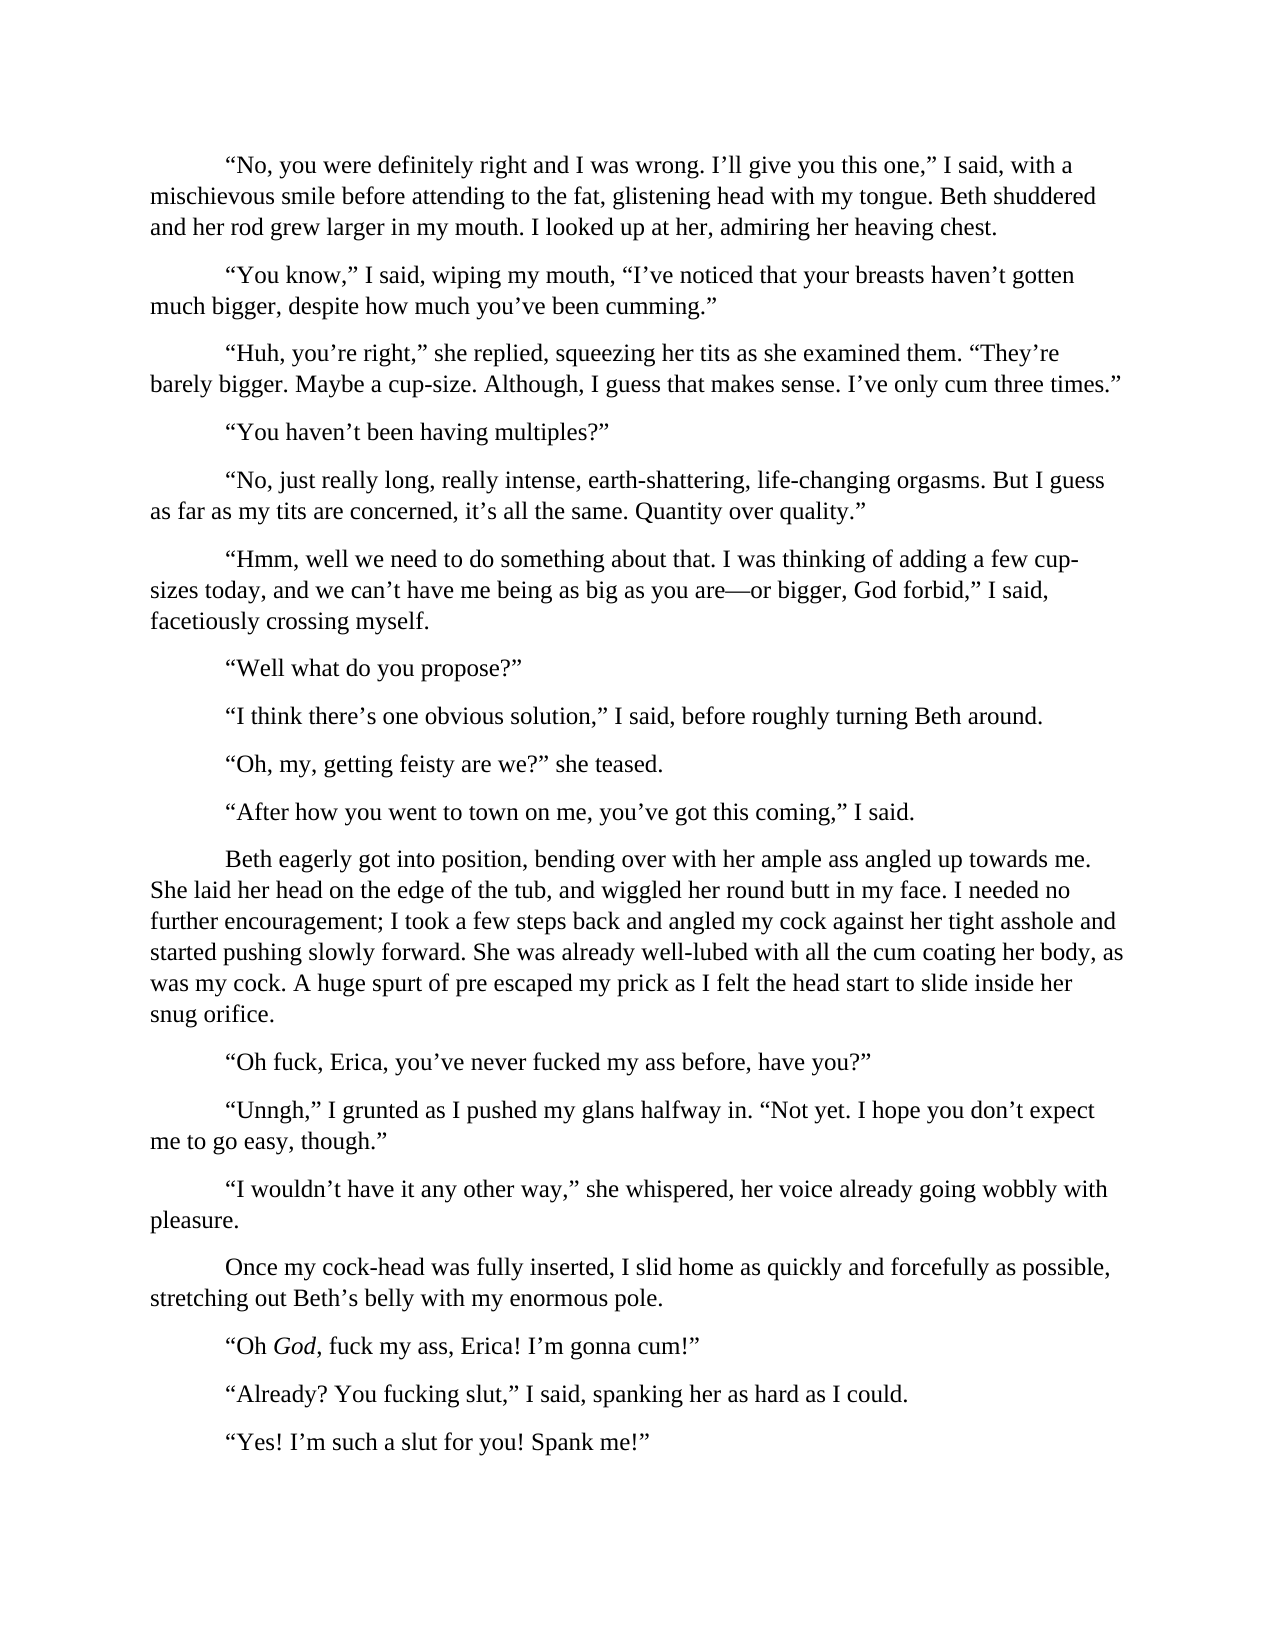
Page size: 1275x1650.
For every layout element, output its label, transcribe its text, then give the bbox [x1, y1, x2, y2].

text “Unngh,” I grunted as I pushed my glans halfway in. “Not yet. I hope you don’t expect me to go easy, though.” [150, 1095, 1125, 1155]
text “No, just really long, really intense, earth-shattering, life-changing orgasms. But I guess as far as my tits are concerned, it’s all the same. Quantity over quality.” [150, 465, 1125, 525]
text “Huh, you’re right,” she replied, squeezing her tits as she examined them. “They’re barely bigger. Maybe a cup-size. Although, I guess that makes sense. I’ve only cum three times.” [150, 338, 1125, 398]
text “You haven’t been having multiples?” [150, 417, 1125, 446]
text “Oh fuck, Erica, you’ve never fucked my ass before, have you?” [150, 1047, 1125, 1076]
text “Yes! I’m such a slut for you! Spank me!” [150, 1427, 1125, 1455]
text “You know,” I said, wiping my mouth, “I’ve noticed that your breasts haven’t gotten much bigger, despite how much you’ve been cumming.” [150, 260, 1125, 319]
text “Oh God, fuck my ass, Erica! I’m gonna cum!” [150, 1331, 1125, 1360]
text Beth eagerly got into position, bending over with her ample ass angled up towards me. She laid her head on the edge of the tub, and wiggled her round butt in my face. I needed no further encouragement; I took a few steps back and angled my cock against her tight asshole and started pushing slowly forward. She was already well-lubed with all the cum coating her body, as was my cock. A huge spurt of pre escaped my prick as I felt the head start to slide inside her snug orifice. [150, 844, 1125, 1028]
text “No, you were definitely right and I was wrong. I’ll give you this one,” I said, with a mischievous smile before attending to the fat, glistening head with my tongue. Beth shuddered and her rod grew larger in my mouth. I looked up at her, admiring her heaving chest. [150, 150, 1125, 241]
text “I think there’s one obvious solution,” I said, before roughly turning Beth around. [150, 701, 1125, 730]
text Once my cock-head was fully inserted, I slid home as quickly and forcefully as possible, stretching out Beth’s belly with my enormous pole. [150, 1252, 1125, 1312]
text “After how you went to town on me, you’ve got this coming,” I said. [150, 797, 1125, 825]
text “Oh, my, getting feisty are we?” she teased. [150, 749, 1125, 778]
text “Hmm, well we need to do something about that. I was thinking of adding a few cup-sizes today, and we can’t have me being as big as you are—or bigger, God forbid,” I said, facetiously crossing myself. [150, 544, 1125, 634]
text “Already? You fucking slut,” I said, spanking her as hard as I could. [150, 1379, 1125, 1408]
text “I wouldn’t have it any other way,” she whispered, her voice already going wobbly with pleasure. [150, 1174, 1125, 1233]
text “Well what do you propose?” [150, 653, 1125, 682]
